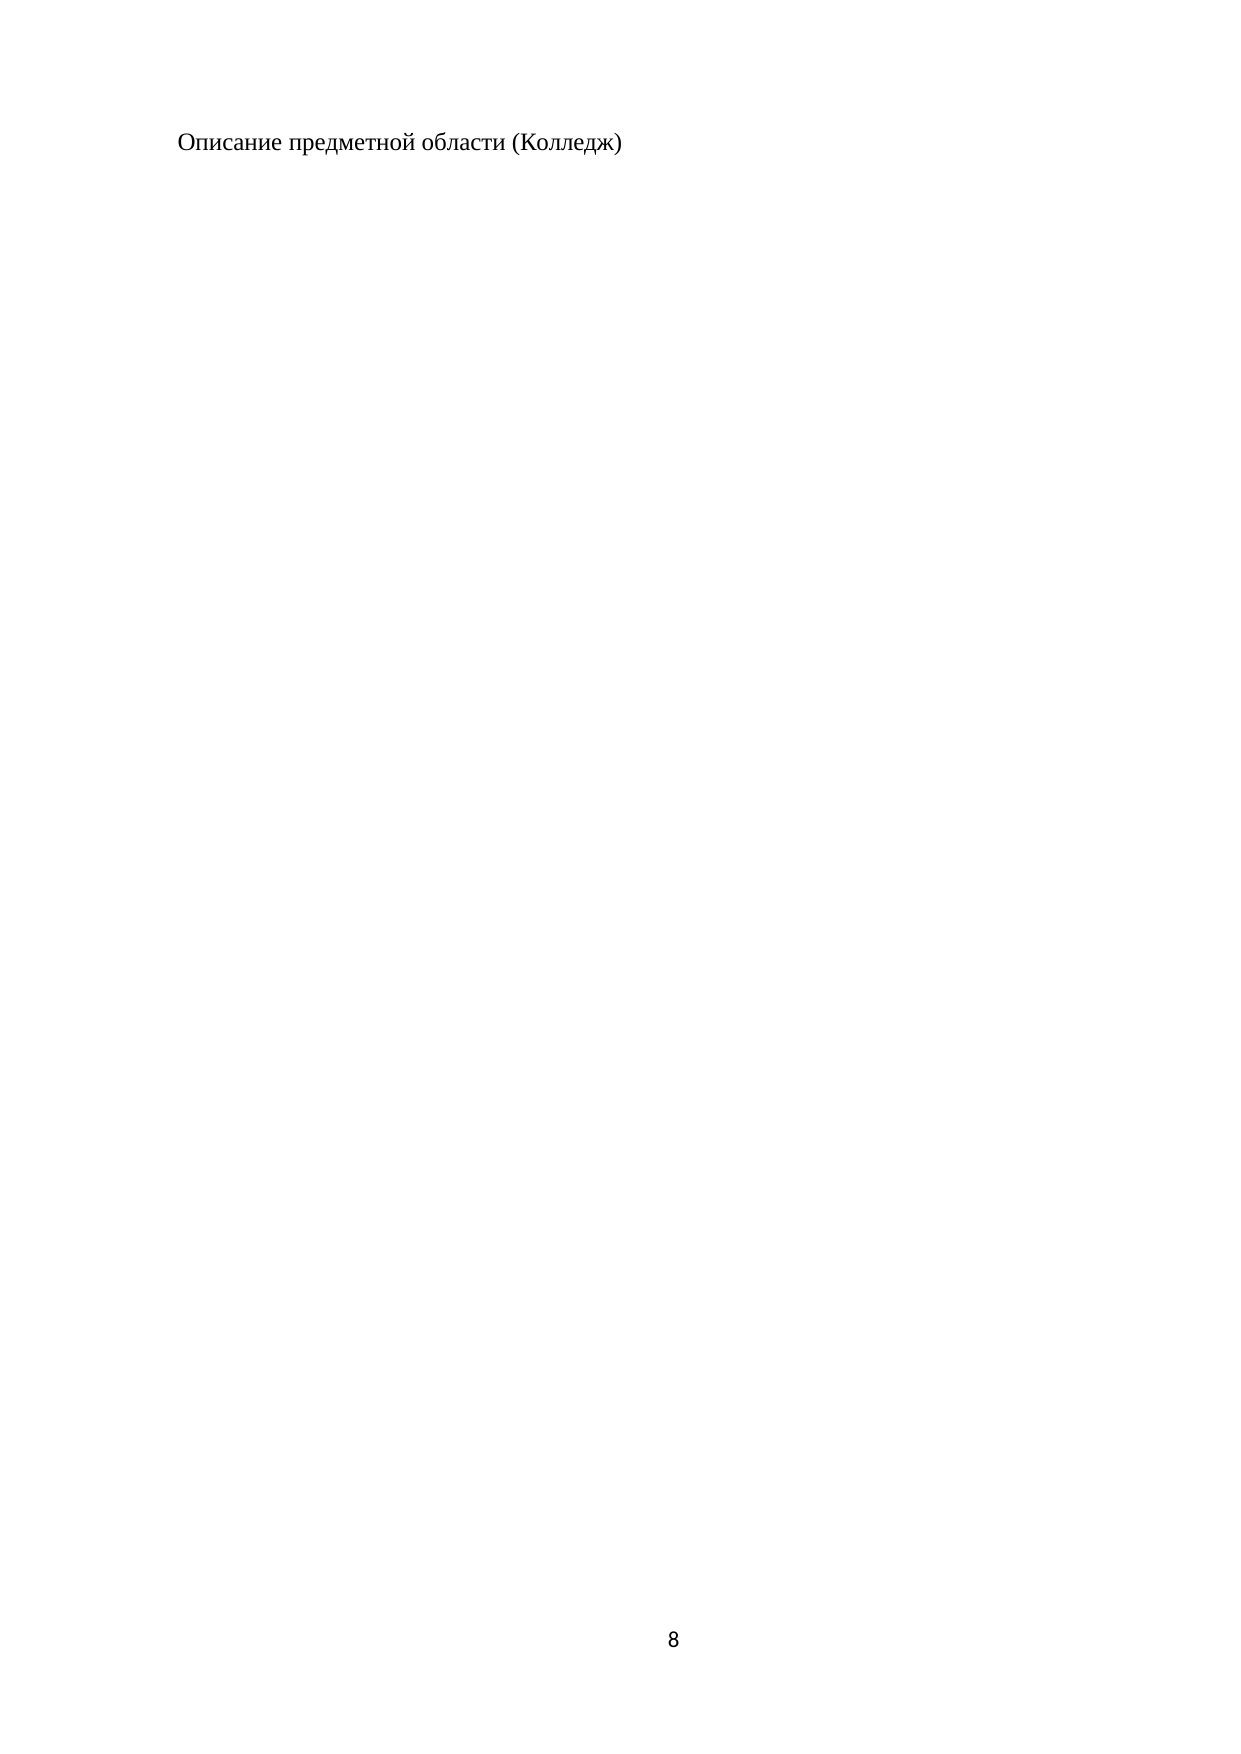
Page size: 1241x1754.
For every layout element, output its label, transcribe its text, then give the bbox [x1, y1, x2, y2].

text Описание предметной области (Колледж) [177, 127, 1196, 156]
